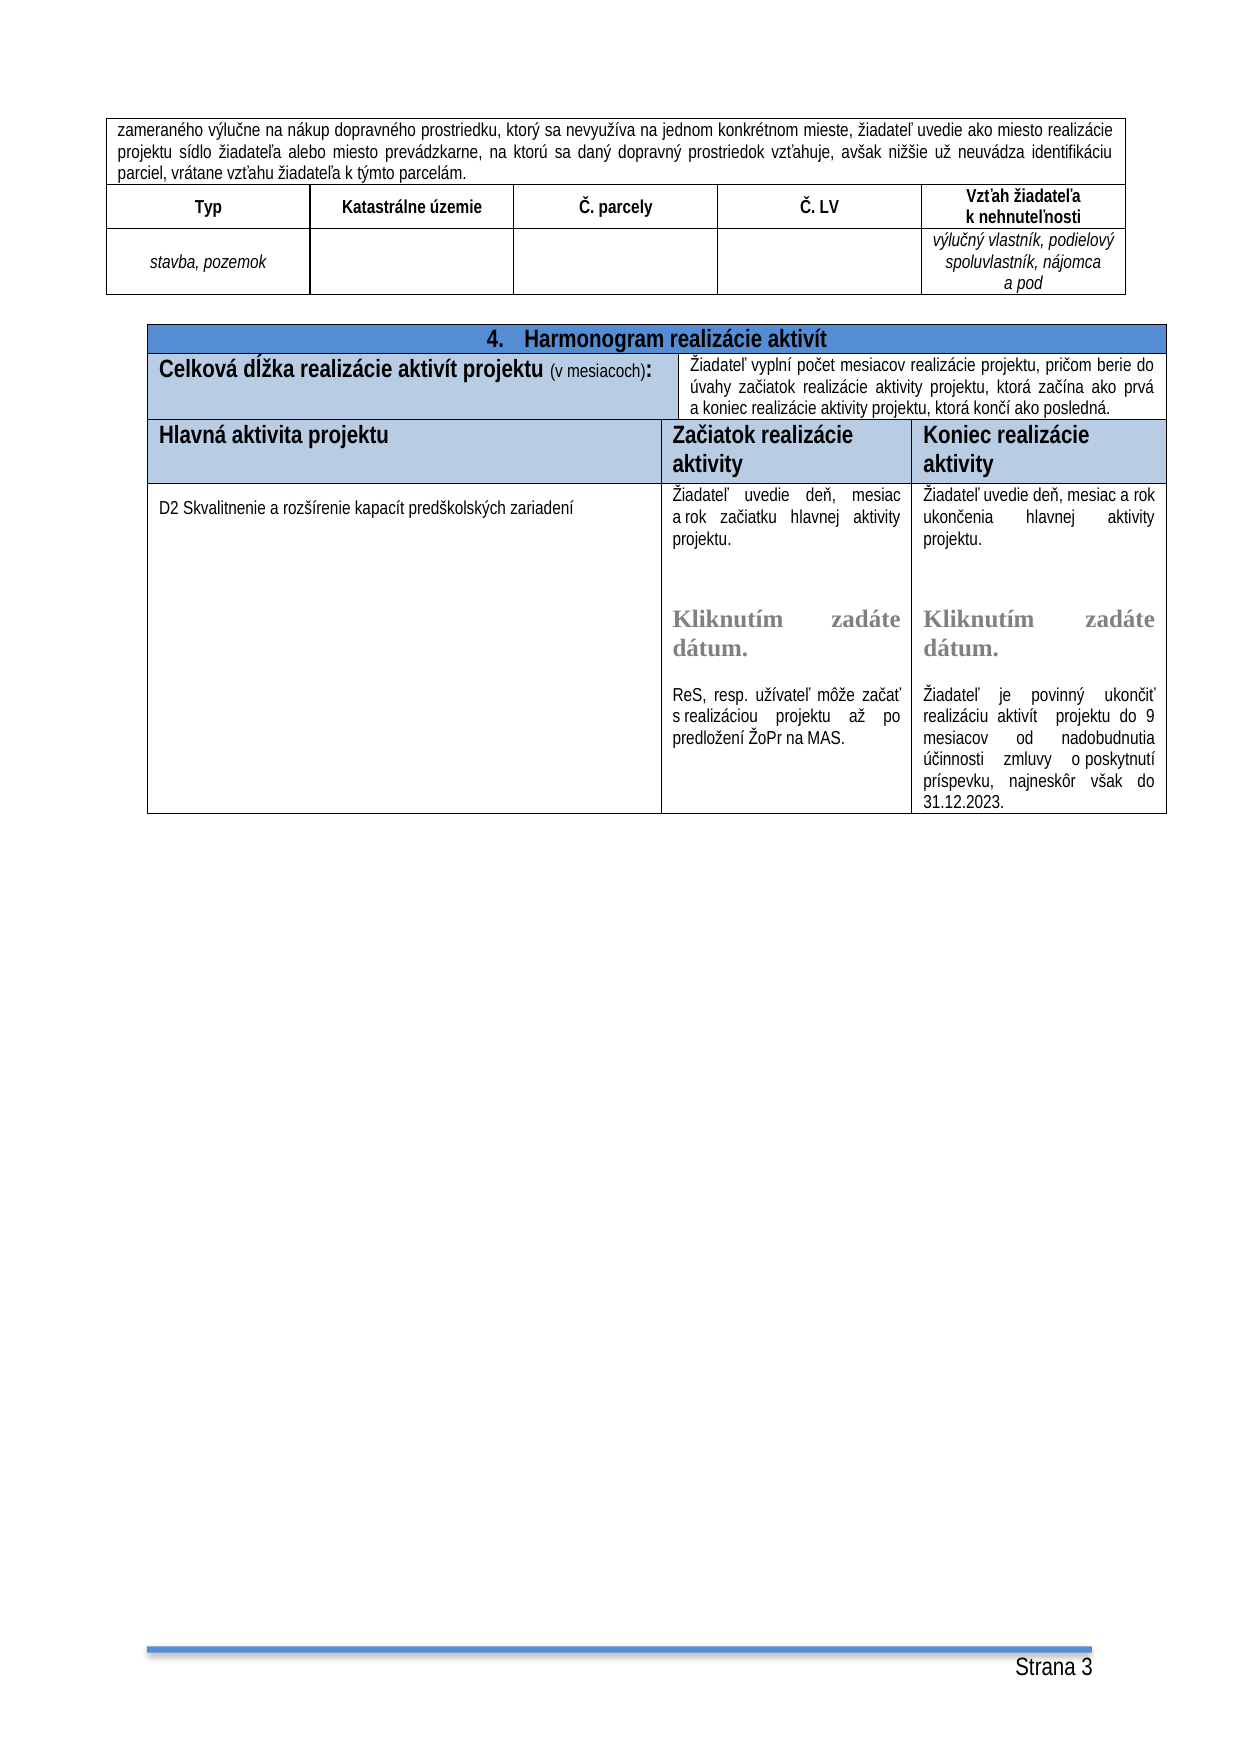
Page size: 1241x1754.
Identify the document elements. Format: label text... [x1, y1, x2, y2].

table_header Harmonogram realizácie aktivít [148, 325, 1166, 353]
table_cell Vzťah žiadateľa k nehnuteľnosti [922, 185, 1125, 228]
table_cell Žiadateľ uvedie deň, mesiac a rok začiatku hlavnej aktivity projektu. ReS, resp. užívateľ môže začať s realizáciou projektu až po predložení ŽoPr na MAS. [662, 484, 911, 813]
table_cell Celková dĺžka realizácie aktivít projektu (v mesiacoch): [148, 354, 678, 419]
table_cell Katastrálne územie [311, 185, 513, 228]
table_cell [311, 229, 513, 294]
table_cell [107, 119, 1125, 184]
table_cell D2 Skvalitnenie a rozšírenie kapacít predškolských zariadení [148, 484, 661, 813]
table_cell stavba, pozemok [107, 229, 309, 294]
table_cell [718, 229, 921, 294]
table_cell Žiadateľ uvedie deň, mesiac a rok ukončenia hlavnej aktivity projektu. Žiadateľ je povinný ukončiť realizáciu aktivít projektu do 9 mesiacov od nadobudnutia účinnosti zmluvy o poskytnutí príspevku, najneskôr však do 31.12.2023. [912, 484, 1166, 813]
table_cell Žiadateľ vyplní počet mesiacov realizácie projektu, pričom berie do úvahy začiatok realizácie aktivity projektu, ktorá začína ako prvá a koniec realizácie aktivity projektu, ktorá končí ako posledná. [679, 354, 1166, 419]
table_cell Začiatok realizácie aktivity [662, 420, 911, 483]
table_cell výlučný vlastník, podielový spoluvlastník, nájomca a pod [922, 229, 1125, 294]
table_cell [514, 229, 717, 294]
table_cell Koniec realizácie aktivity [912, 420, 1166, 483]
table_cell Č. parcely [514, 185, 717, 228]
table_cell Č. LV [718, 185, 921, 228]
table_cell Hlavná aktivita projektu [148, 420, 661, 483]
table_cell Typ [107, 185, 309, 228]
